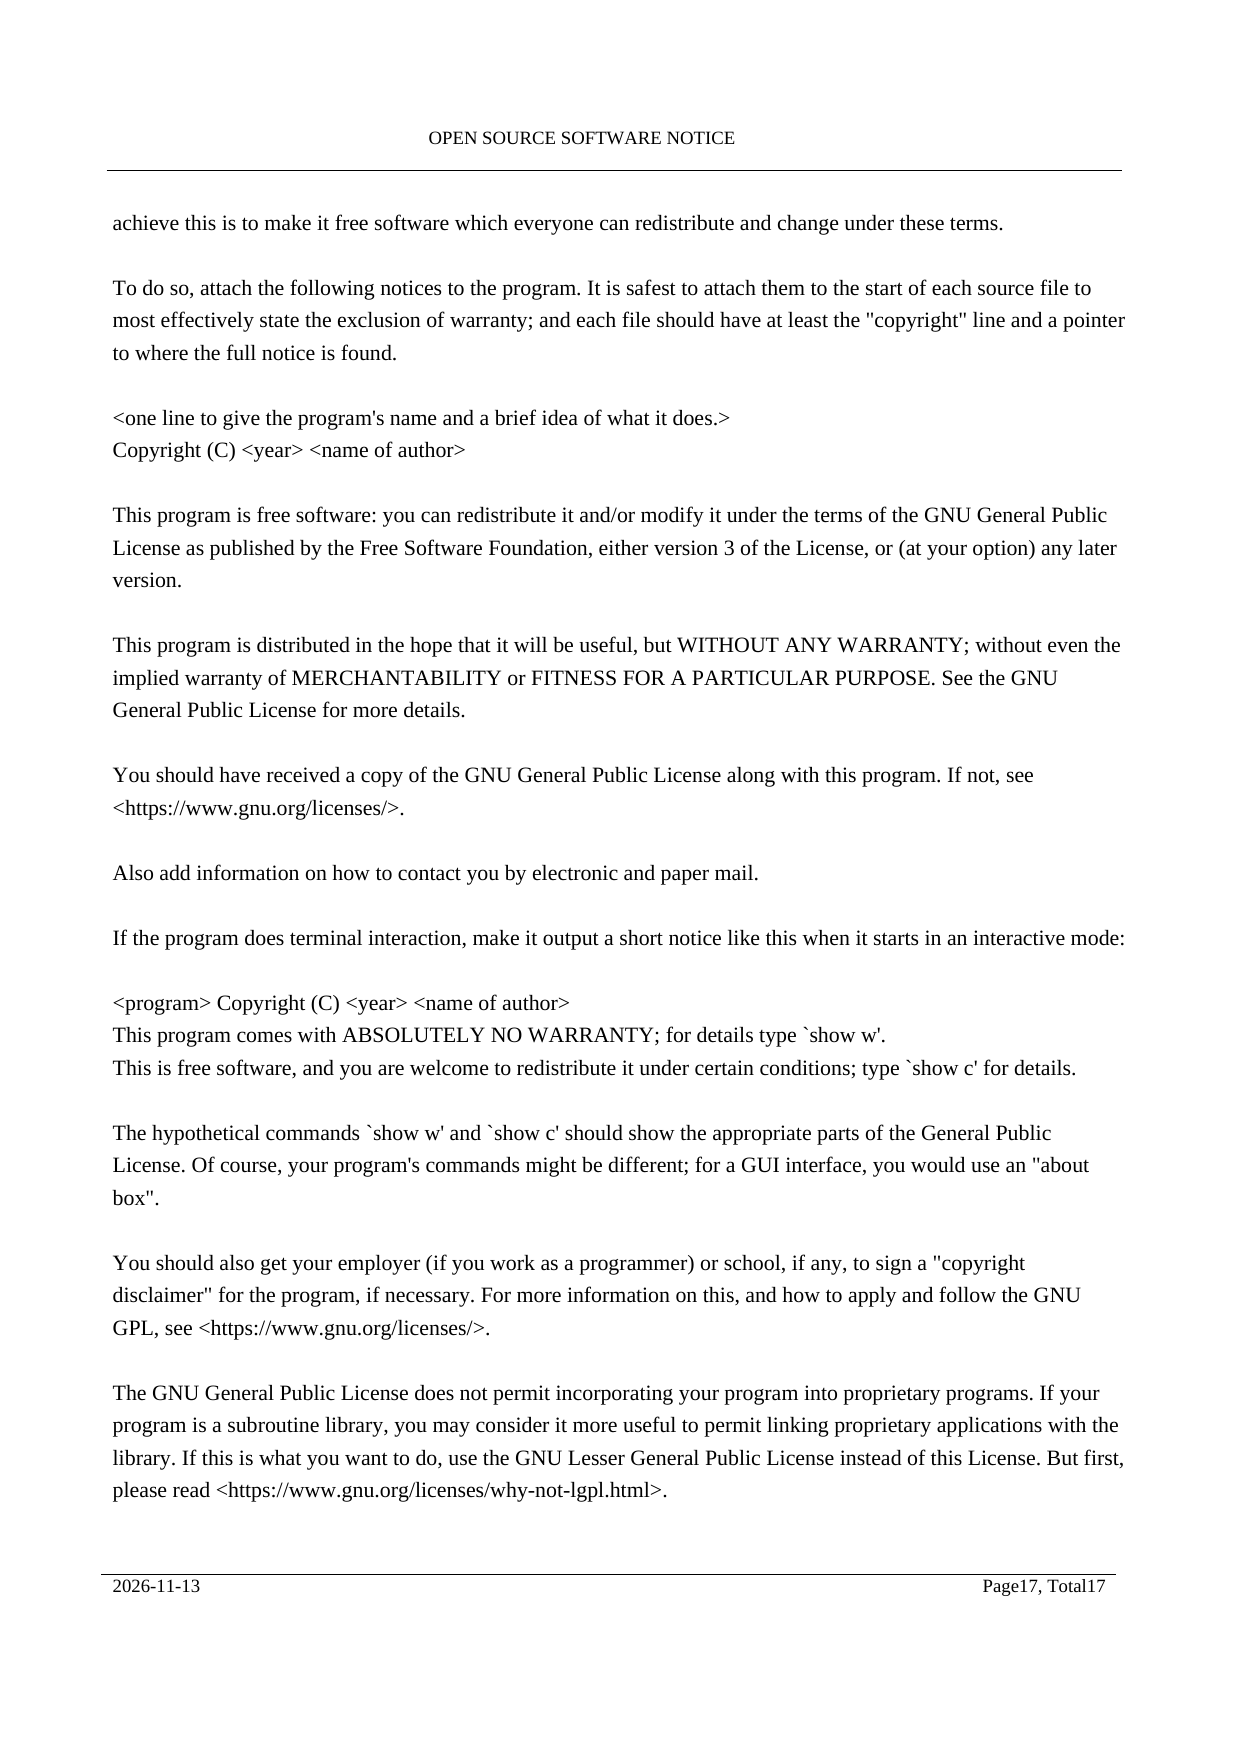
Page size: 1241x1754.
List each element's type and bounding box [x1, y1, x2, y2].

text [112, 206, 1128, 1506]
